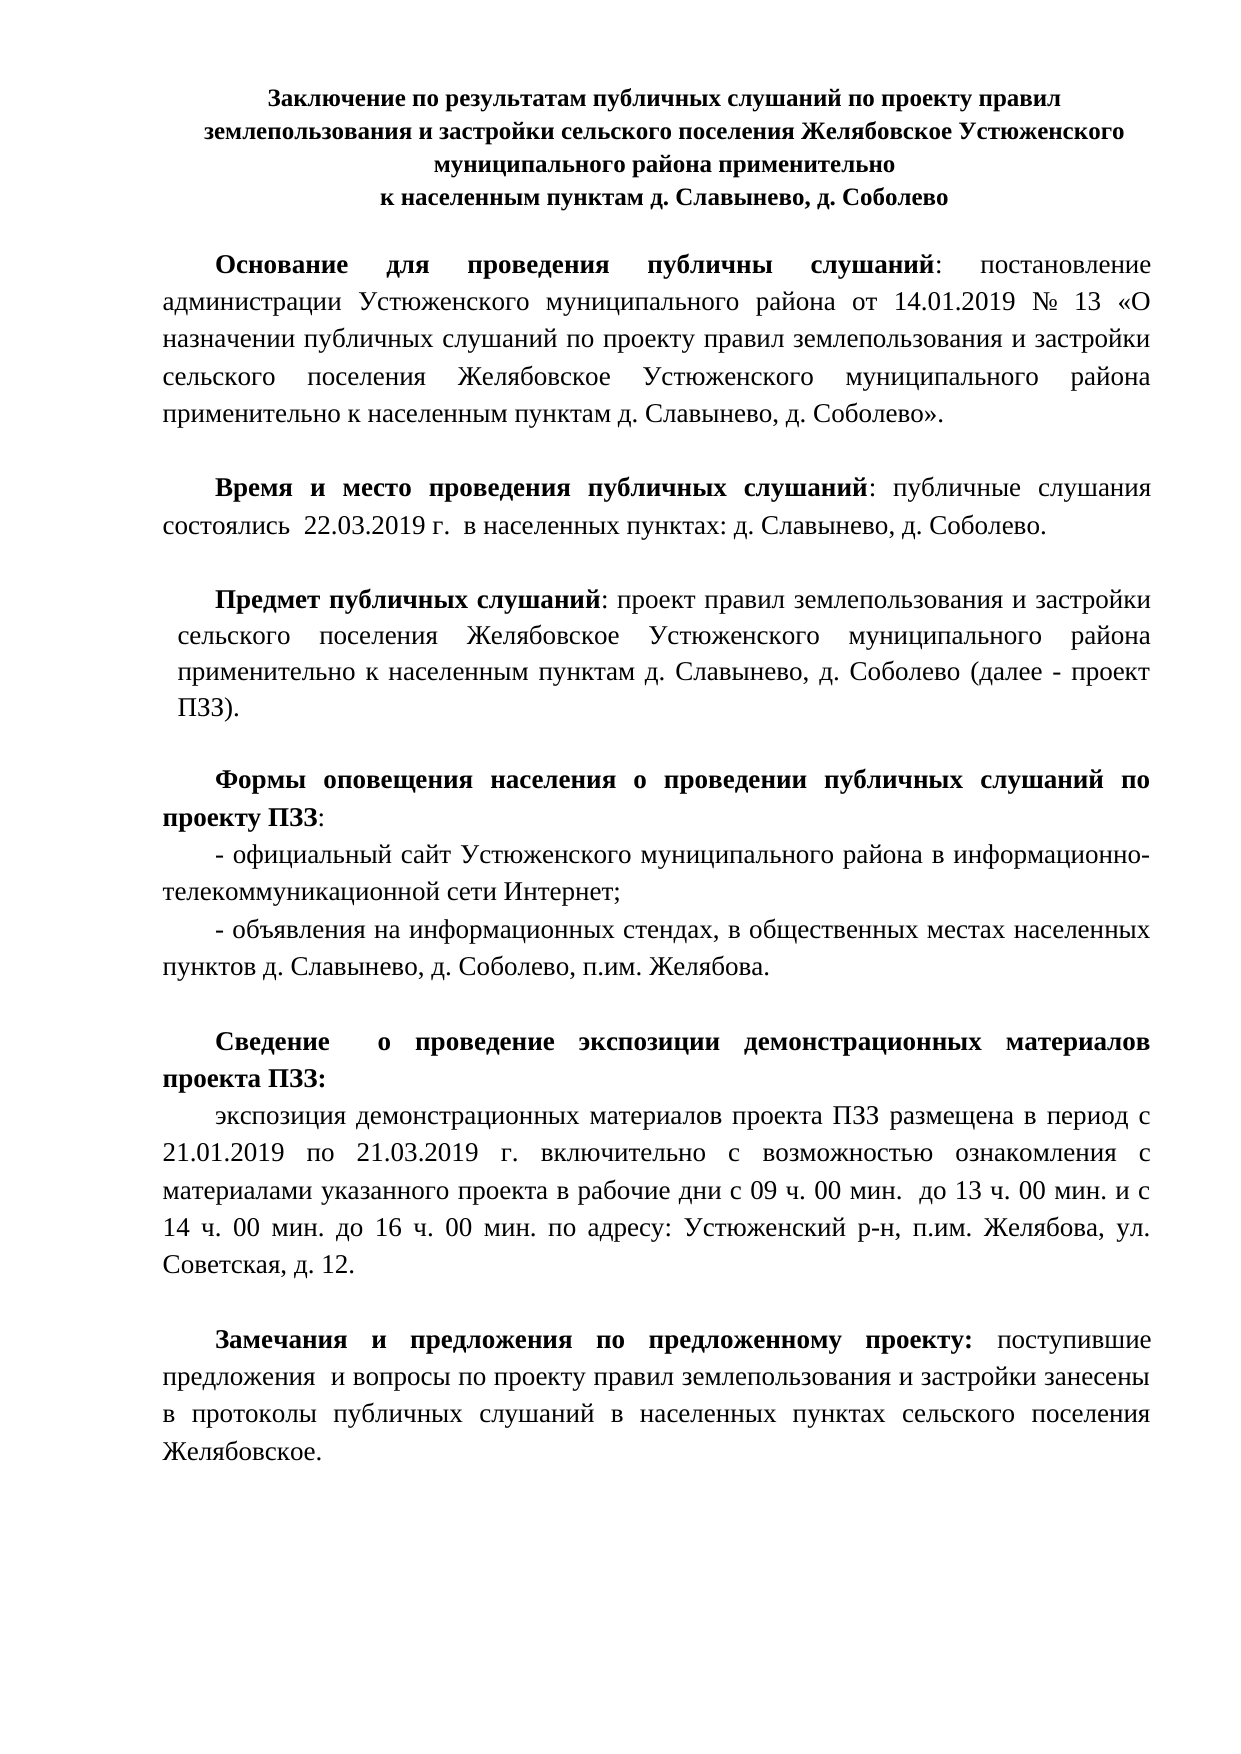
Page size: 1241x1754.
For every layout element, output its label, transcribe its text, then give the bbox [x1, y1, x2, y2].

text Замечания и предложения по предложенному проекту: поступившие предложения и вопросы по проекту правил землепользования и застройки занесены в протоколы публичных слушаний в населенных пунктах сельского поселения Желябовское. [162, 1323, 1152, 1466]
text Сведение о проведение экспозиции демонстрационных материалов проекта ПЗЗ: [162, 1025, 1152, 1093]
text Формы оповещения населения о проведении публичных слушаний по проекту ПЗЗ: [162, 764, 1152, 832]
text Время и место проведения публичных слушаний: публичные слушания состоялись 22.03.2019 г. в населенных пунктах: д. Славынево, д. Соболево. [162, 472, 1152, 540]
text к населенным пунктам д. Славынево, д. Соболево [177, 182, 1152, 211]
text Предмет публичных слушаний: проект правил землепользования и застройки сельского поселения Желябовское Устюженского муниципального района применительно к населенным пунктам д. Славынево, д. Соболево (далее - проект ПЗЗ). [177, 583, 1152, 722]
text - объявления на информационных стендах, в общественных местах населенных пунктов д. Славынево, д. Соболево, п.им. Желябова. [162, 913, 1152, 981]
text Основание для проведения публичны слушаний: постановление администрации Устюженского муниципального района от 14.01.2019 № 13 «О назначении публичных слушаний по проекту правил землепользования и застройки сельского поселения Желябовское Устюженского муниципального района применительно к населенным пунктам д. Славынево, д. Соболево». [162, 248, 1152, 428]
text Заключение по результатам публичных слушаний по проекту правил землепользования и застройки сельского поселения Желябовское Устюженского муниципального района применительно [177, 83, 1152, 177]
text - официальный сайт Устюженского муниципального района в информационно-телекоммуникационной сети Интернет; [162, 838, 1152, 907]
text экспозиция демонстрационных материалов проекта ПЗЗ размещена в период с 21.01.2019 по 21.03.2019 г. включительно с возможностью ознакомления с материалами указанного проекта в рабочие дни с 09 ч. 00 мин. до 13 ч. 00 мин. и с 14 ч. 00 мин. до 16 ч. 00 мин. по адресу: Устюженский р-н, п.им. Желябова, ул. Советская, д. 12. [162, 1099, 1152, 1279]
